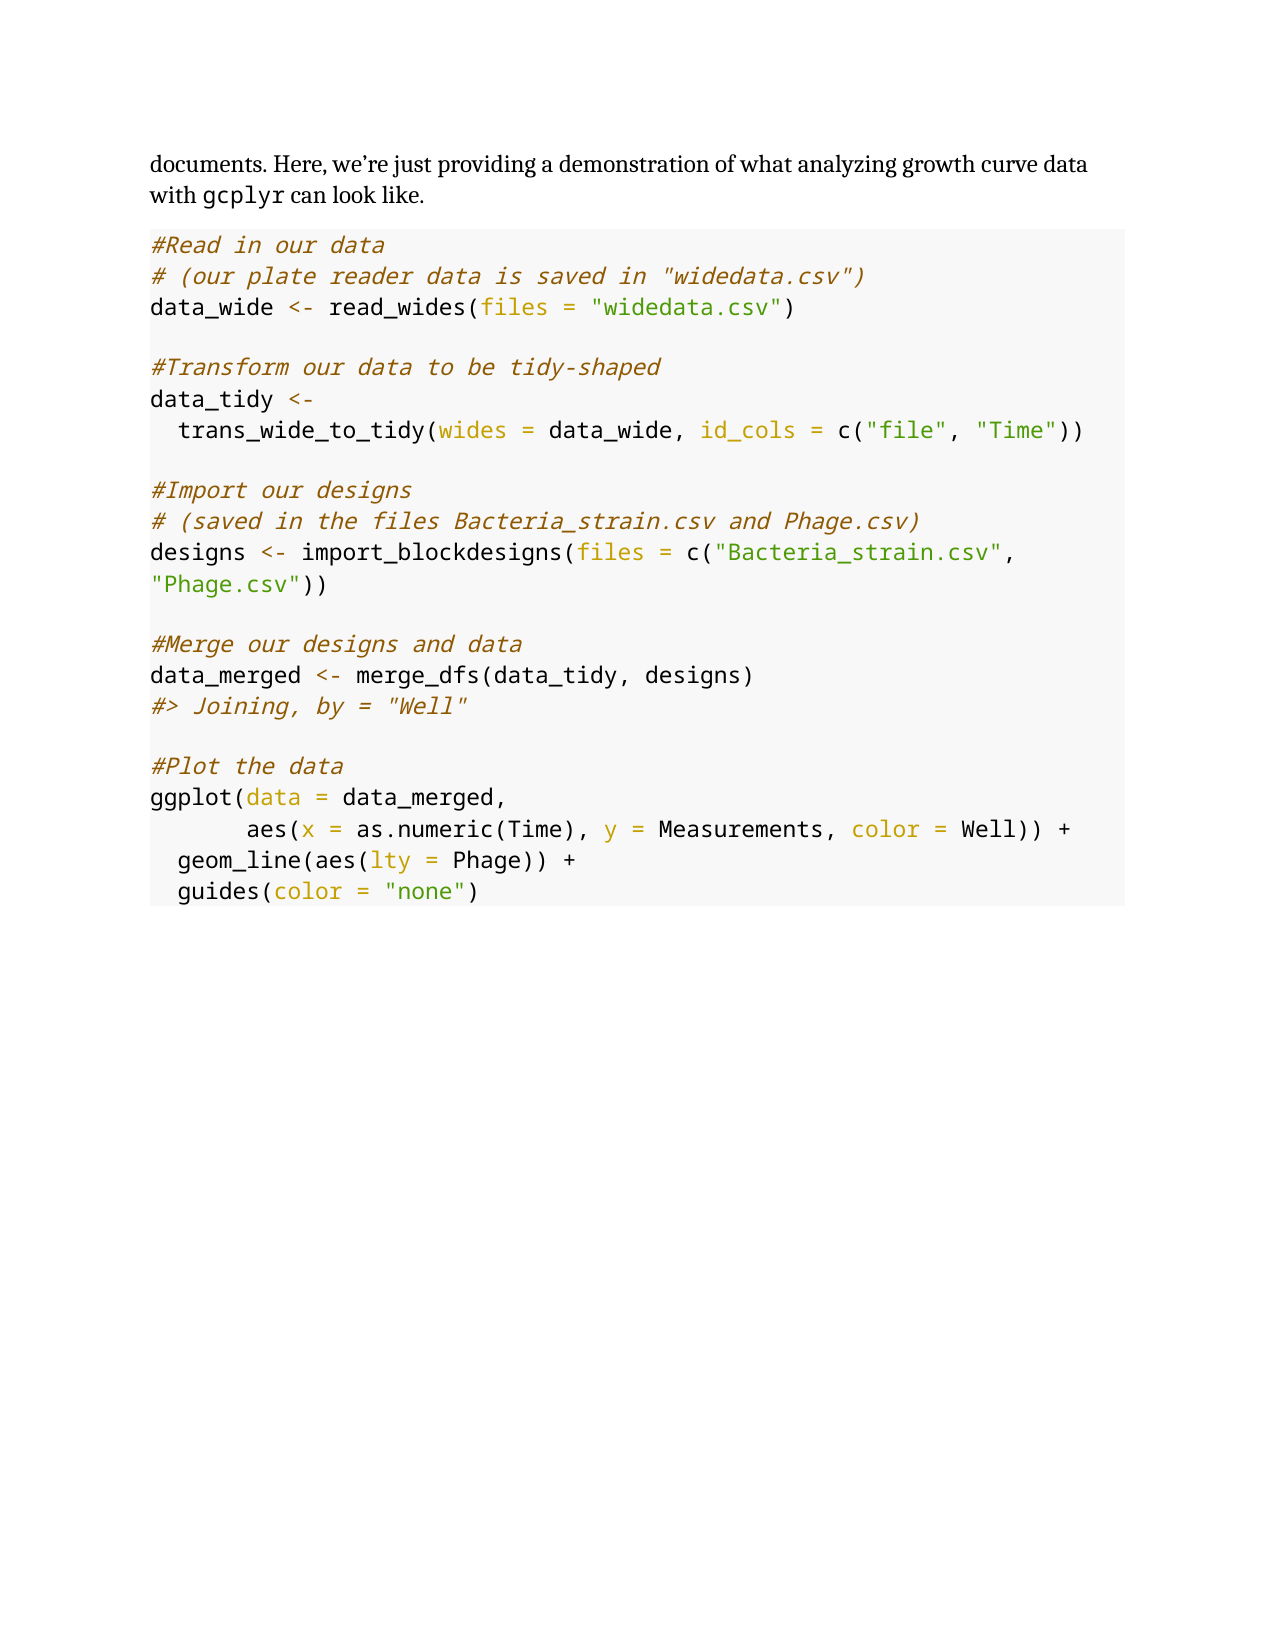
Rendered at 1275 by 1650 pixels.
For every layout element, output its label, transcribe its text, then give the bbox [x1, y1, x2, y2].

text #Read in our data # (our plate reader data is saved in "widedata.csv") data_wide <- read_wides(files = "widedata.csv") #Transform our data to be tidy-shaped data_tidy <- trans_wide_to_tidy(wides = data_wide, id_cols = c("file", "Time")) #Import our designs # (saved in the files Bacteria_strain.csv and Phage.csv) designs <- import_blockdesigns(files = c("Bacteria_strain.csv", "Phage.csv")) #Merge our designs and data data_merged <- merge_dfs(data_tidy, designs) #> Joining, by = "Well" #Plot the data ggplot(data = data_merged, aes(x = as.numeric(Time), y = Measurements, color = Well)) + geom_line(aes(lty = Phage)) + guides(color = "none") [150, 229, 1125, 906]
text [150, 150, 1125, 210]
